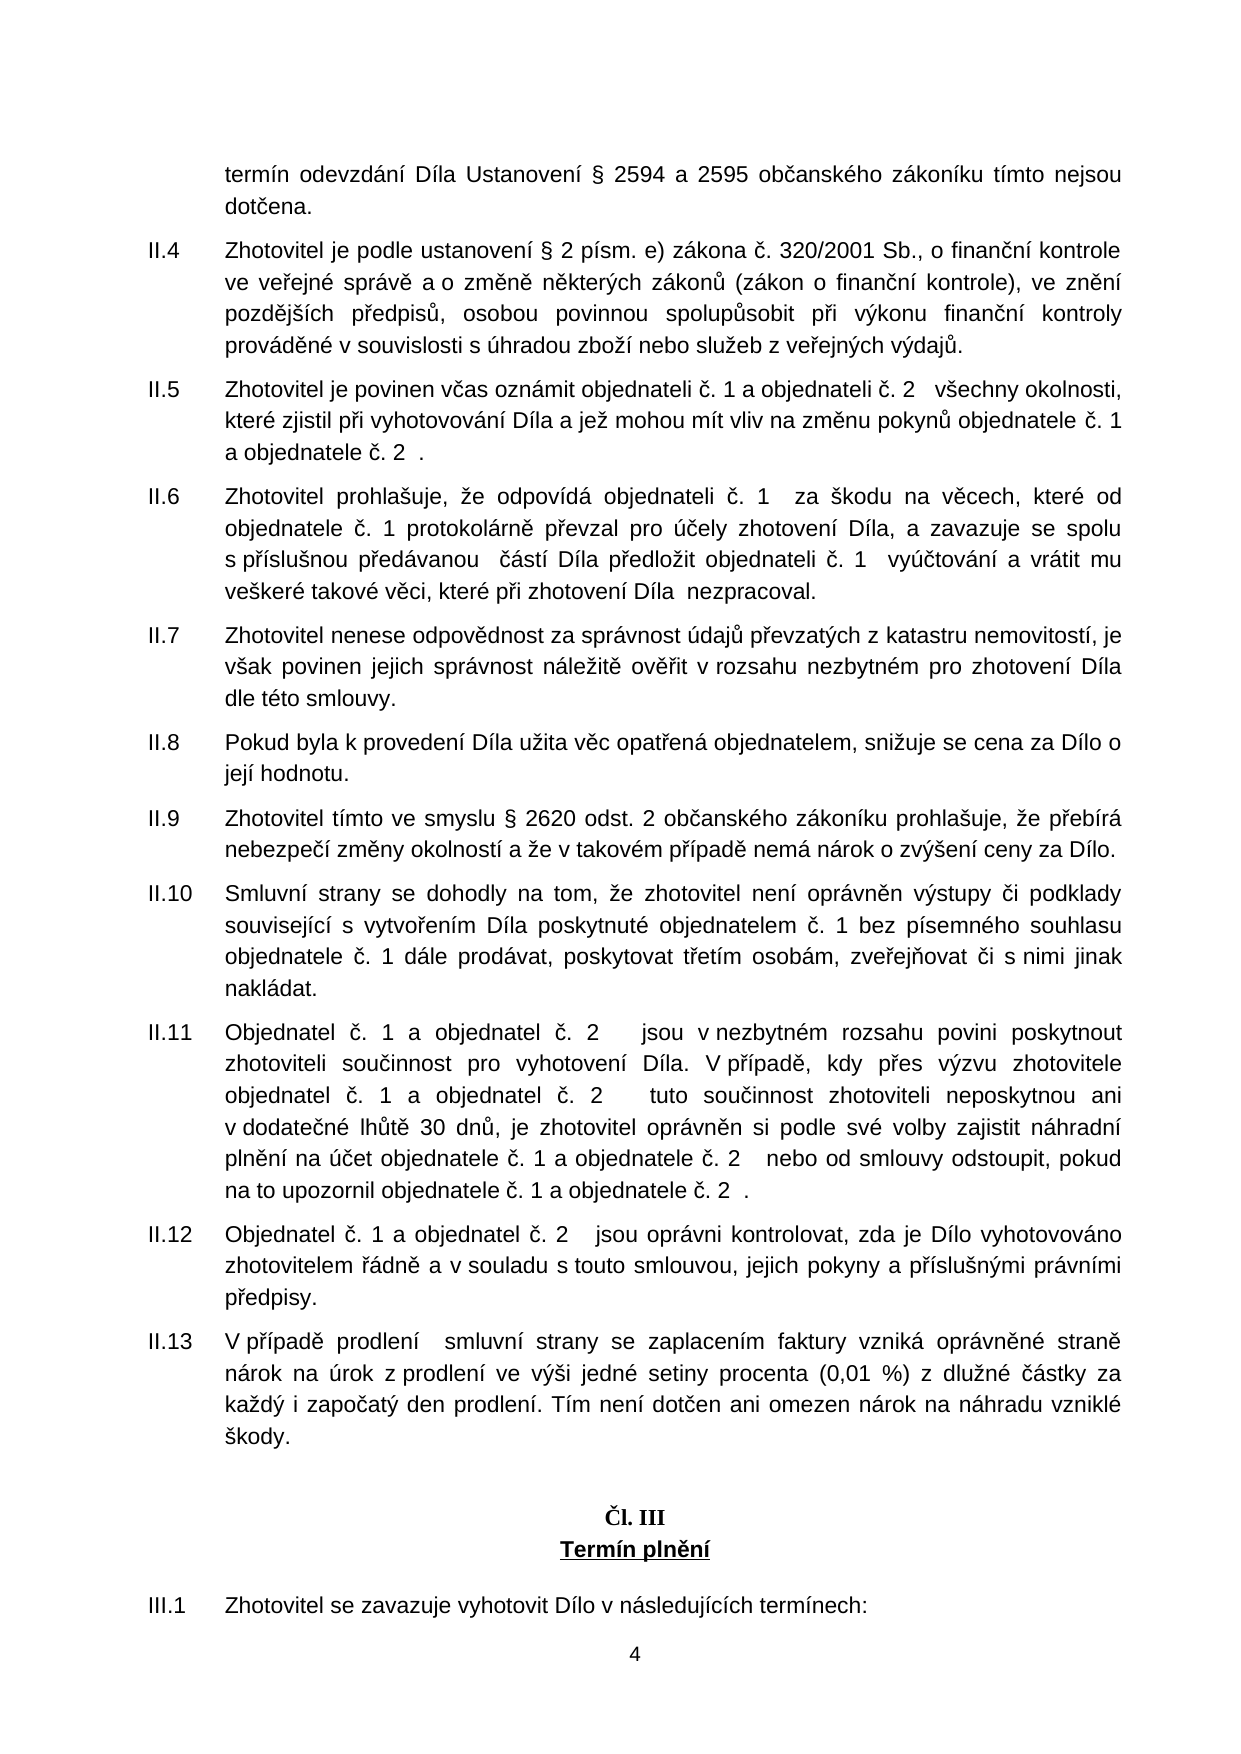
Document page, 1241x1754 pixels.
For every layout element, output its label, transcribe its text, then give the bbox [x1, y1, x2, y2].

text Termín plnění [148, 1504, 1122, 1562]
list Smluvní strany se dohodly na tom, že zhotovitel není oprávněn výstupy či podklady související s vytvořením Díla poskytnuté objednatelem č. 1 bez písemného souhlasu objednatele č. 1 dále prodávat, poskytovat třetím osobám, zveřejňovat či s nimi jinak nakládat. [148, 880, 1122, 1001]
list Zhotovitel prohlašuje, že odpovídá objednateli č. 1 za škodu na věcech, které od objednatele č. 1 protokolárně převzal pro účely zhotovení Díla, a zavazuje se spolu s příslušnou předávanou částí Díla předložit objednateli č. 1 vyúčtování a vrátit mu veškeré takové věci, které při zhotovení Díla nezpracoval. [148, 483, 1122, 604]
list Pokud byla k provedení Díla užita věc opatřená objednatelem, snižuje se cena za Dílo o její hodnotu. [148, 729, 1122, 787]
list Objednatel č. 1 a objednatel č. 2 jsou oprávni kontrolovat, zda je Dílo vyhotovováno zhotovitelem řádně a v souladu s touto smlouvou, jejich pokyny a příslušnými právními předpisy. [148, 1221, 1122, 1310]
list V případě prodlení smluvní strany se zaplacením faktury vzniká oprávněné straně nárok na úrok z prodlení ve výši jedné setiny procenta (0,01 %) z dlužné částky za každý i započatý den prodlení. Tím není dotčen ani omezen nárok na náhradu vzniklé škody. [148, 1328, 1122, 1449]
list Zhotovitel tímto ve smyslu § 2620 odst. 2 občanského zákoníku prohlašuje, že přebírá nebezpečí změny okolností a že v takovém případě nemá nárok o zvýšení ceny za Dílo. [148, 804, 1122, 862]
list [148, 161, 1122, 219]
list Zhotovitel se zavazuje vyhotovit Dílo v následujících termínech: [148, 1592, 1122, 1619]
list Zhotovitel je podle ustanovení § 2 písm. e) zákona č. 320/2001 Sb., o finanční kontrole ve veřejné správě a o změně některých zákonů (zákon o finanční kontrole), ve znění pozdějších předpisů, osobou povinnou spolupůsobit při výkonu finanční kontroly prováděné v souvislosti s úhradou zboží nebo služeb z veřejných výdajů. [148, 237, 1122, 358]
list Zhotovitel nenese odpovědnost za správnost údajů převzatých z katastru nemovitostí, je však povinen jejich správnost náležitě ověřit v rozsahu nezbytném pro zhotovení Díla dle této smlouvy. [148, 622, 1122, 711]
list Objednatel č. 1 a objednatel č. 2 jsou v nezbytném rozsahu povini poskytnout zhotoviteli součinnost pro vyhotovení Díla. V případě, kdy přes výzvu zhotovitele objednatel č. 1 a objednatel č. 2 tuto součinnost zhotoviteli neposkytnou ani v dodatečné lhůtě 30 dnů, je zhotovitel oprávněn si podle své volby zajistit náhradní plnění na účet objednatele č. 1 a objednatele č. 2 nebo od smlouvy odstoupit, pokud na to upozornil objednatele č. 1 a objednatele č. 2 . [148, 1019, 1122, 1203]
list Zhotovitel je povinen včas oznámit objednateli č. 1 a objednateli č. 2 všechny okolnosti, které zjistil při vyhotovování Díla a jež mohou mít vliv na změnu pokynů objednatele č. 1 a objednatele č. 2 . [148, 376, 1122, 465]
